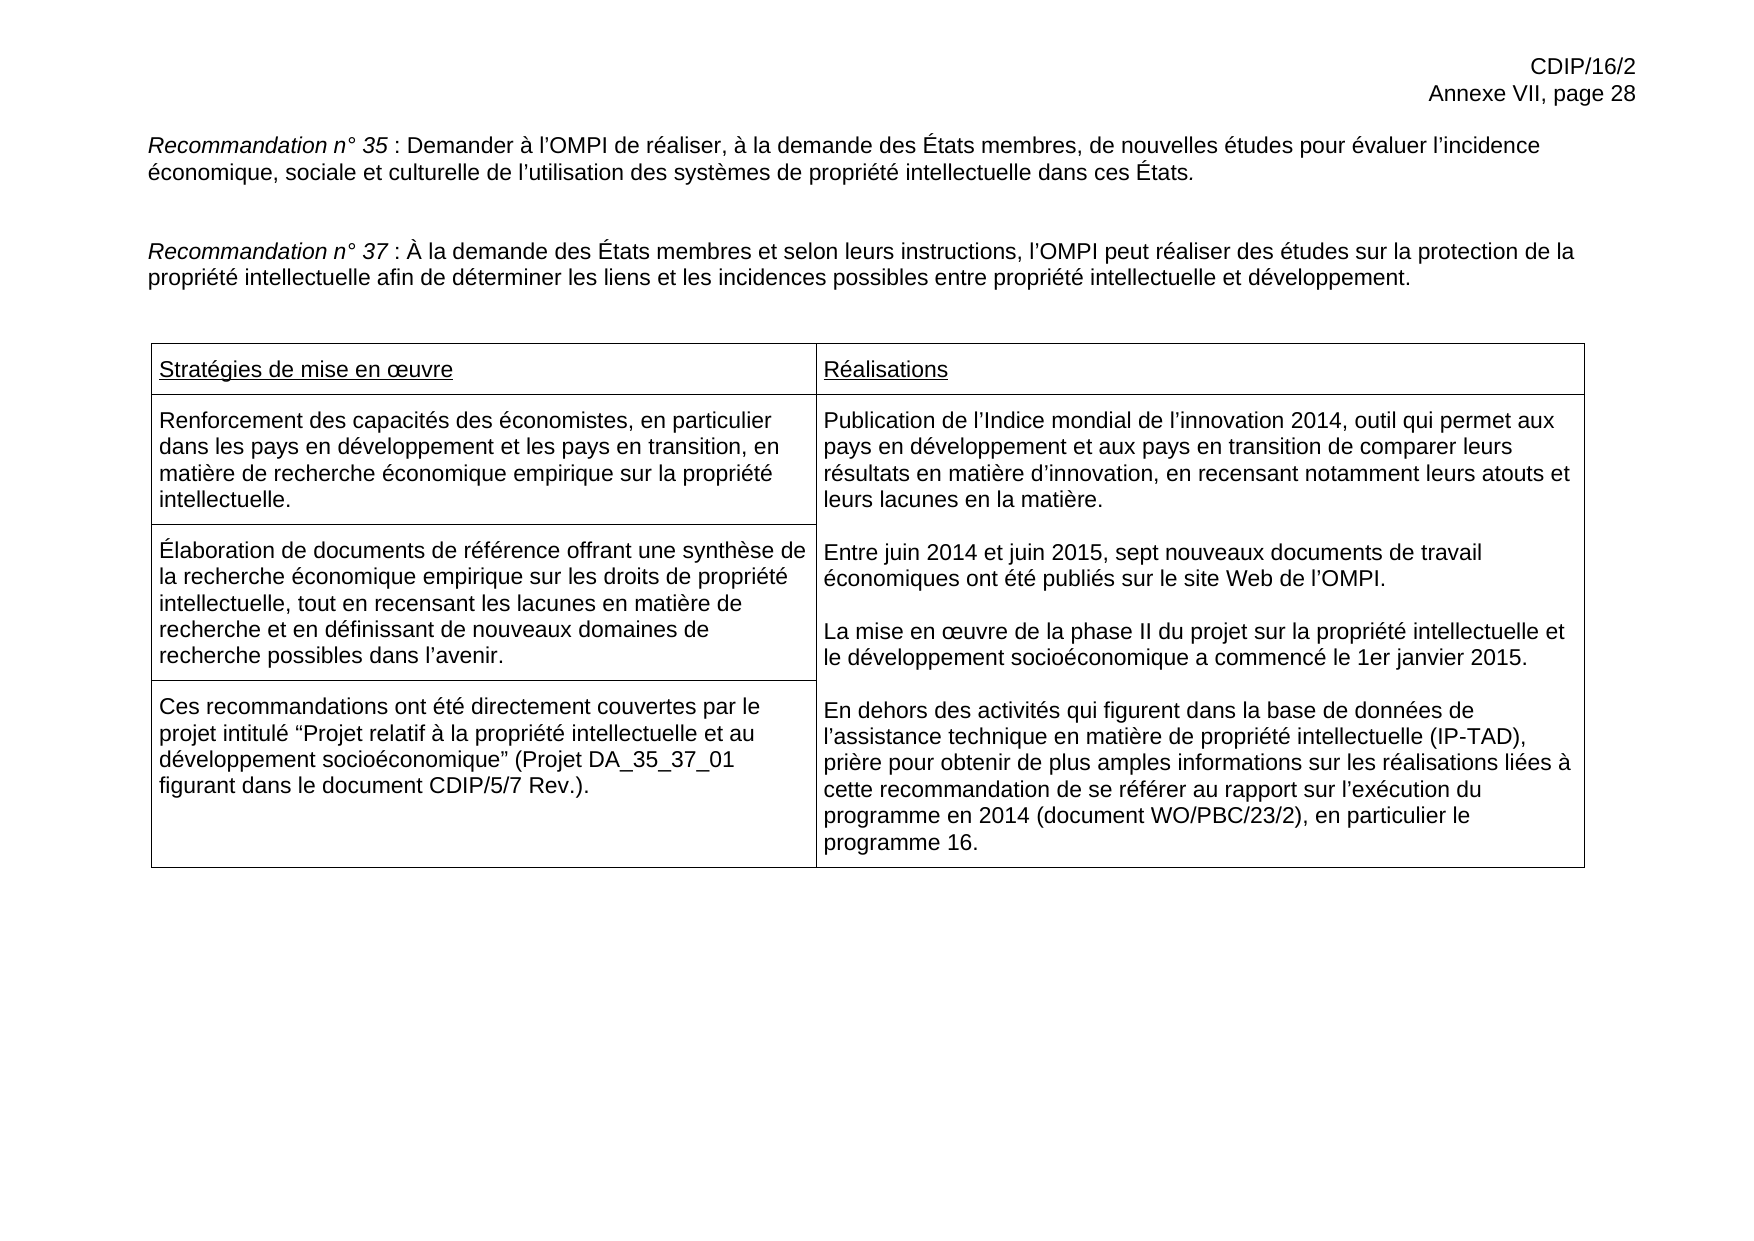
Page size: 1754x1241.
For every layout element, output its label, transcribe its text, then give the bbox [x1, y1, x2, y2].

table_cell Élaboration de documents de référence offrant une synthèse de la recherche économique empirique sur les droits de propriété intellectuelle, tout en recensant les lacunes en matière de recherche et en définissant de nouveaux domaines de recherche possibles dans l’avenir. [152, 525, 816, 680]
table_header Réalisations [817, 344, 1584, 394]
text Recommandation n° 37 : À la demande des États membres et selon leurs instructions, l’OMPI peut réaliser des études sur la protection de la propriété intellectuelle afin de déterminer les liens et les incidences possibles entre propriété intellectuelle et développement. [148, 238, 1636, 290]
table_cell Renforcement des capacités des économistes, en particulier dans les pays en développement et les pays en transition, en matière de recherche économique empirique sur la propriété intellectuelle. [152, 395, 816, 524]
table_cell Ces recommandations ont été directement couvertes par le projet intitulé “Projet relatif à la propriété intellectuelle et au développement socioéconomique” (Projet DA_35_37_01 figurant dans le document CDIP/5/7 Rev.). [152, 681, 816, 867]
table_cell Publication de l’Indice mondial de l’innovation 2014, outil qui permet aux pays en développement et aux pays en transition de comparer leurs résultats en matière d’innovation, en recensant notamment leurs atouts et leurs lacunes en la matière. Entre juin 2014 et juin 2015, sept nouveaux documents de travail économiques ont été publiés sur le site Web de l’OMPI. La mise en œuvre de la phase II du projet sur la propriété intellectuelle et le développement socioéconomique a commencé le 1er janvier 2015. En dehors des activités qui figurent dans la base de données de l’assistance technique en matière de propriété intellectuelle (IP-TAD), prière pour obtenir de plus amples informations sur les réalisations liées à cette recommandation de se référer au rapport sur l’exécution du programme en 2014 (document WO/PBC/23/2), en particulier le programme 16. [817, 395, 1584, 867]
text Recommandation n° 35 : Demander à l’OMPI de réaliser, à la demande des États membres, de nouvelles études pour évaluer l’incidence économique, sociale et culturelle de l’utilisation des systèmes de propriété intellectuelle dans ces États. [148, 132, 1636, 185]
table_header Stratégies de mise en œuvre [152, 344, 816, 394]
